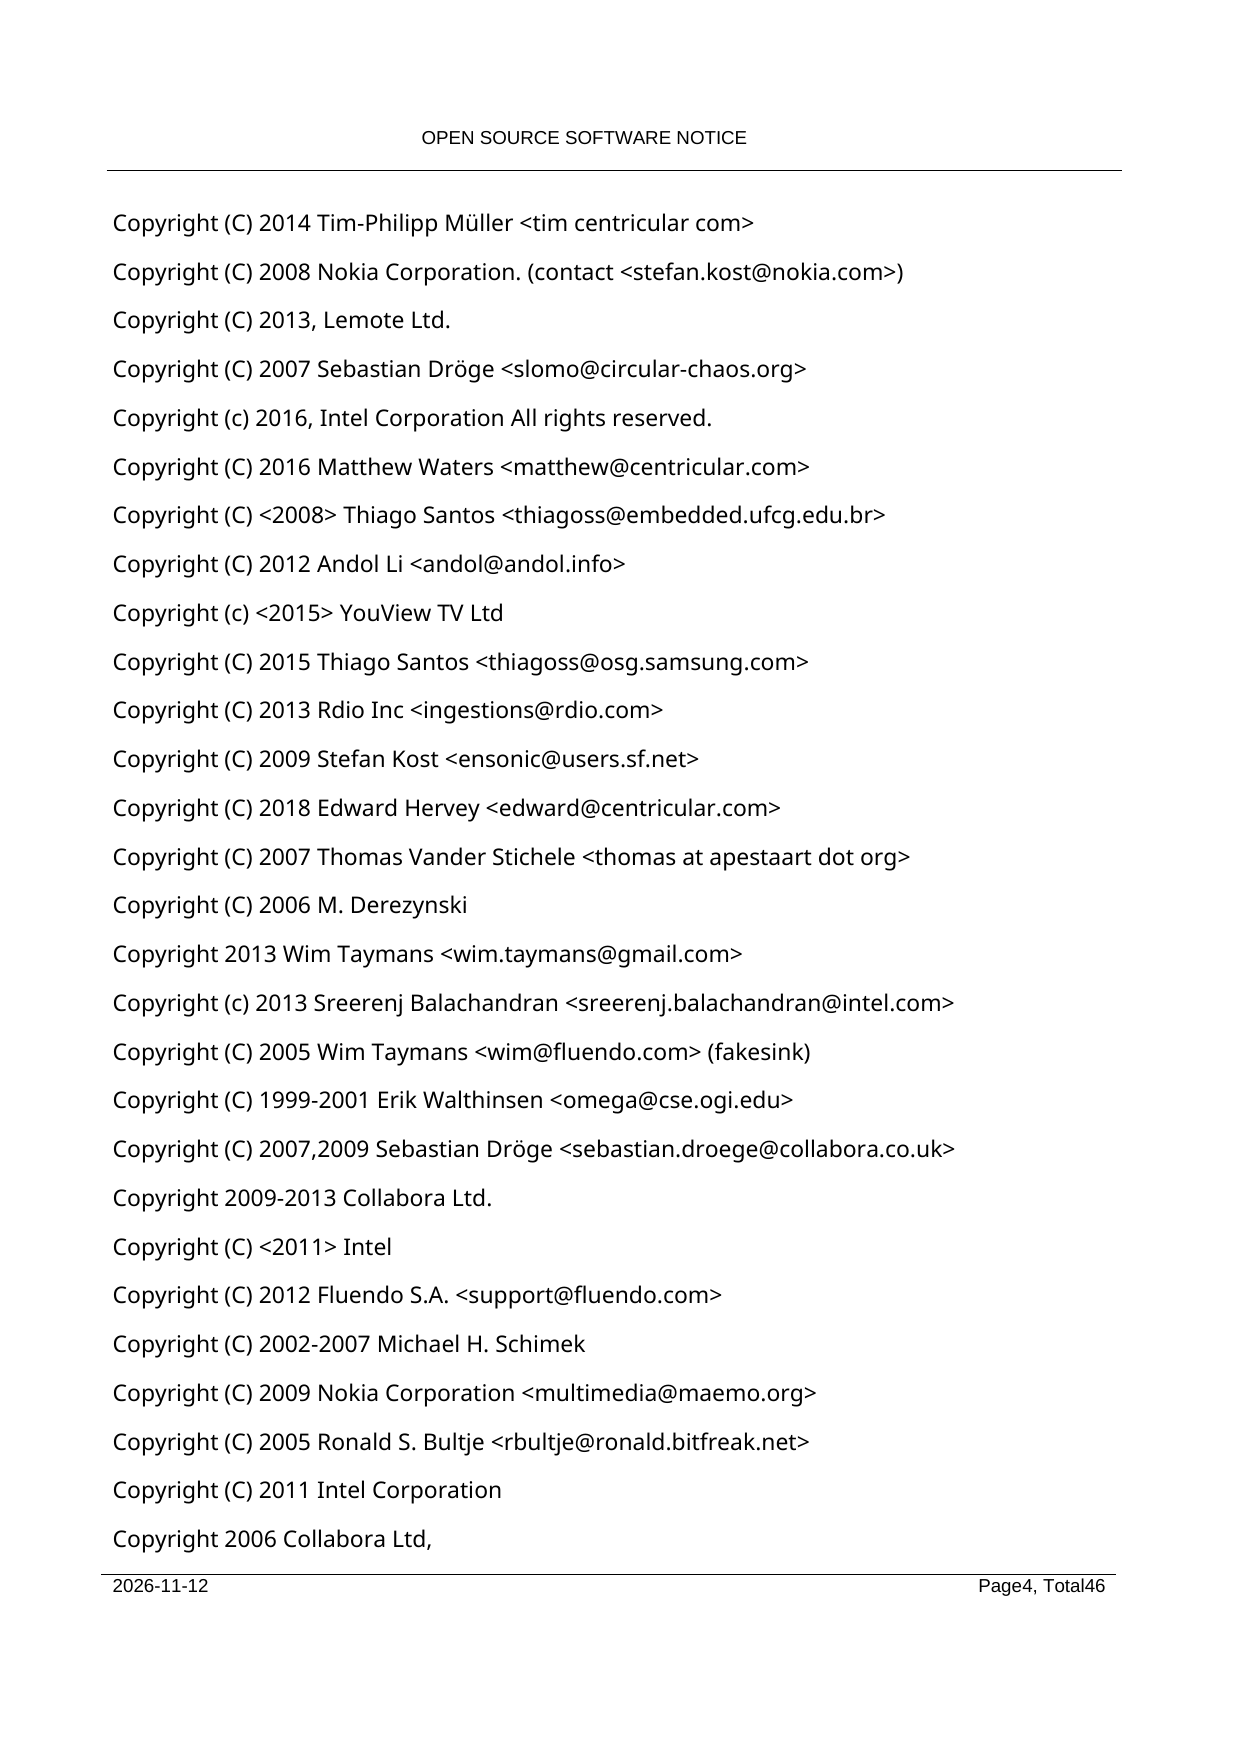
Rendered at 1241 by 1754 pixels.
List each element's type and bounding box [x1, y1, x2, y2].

text [112, 206, 1128, 1555]
